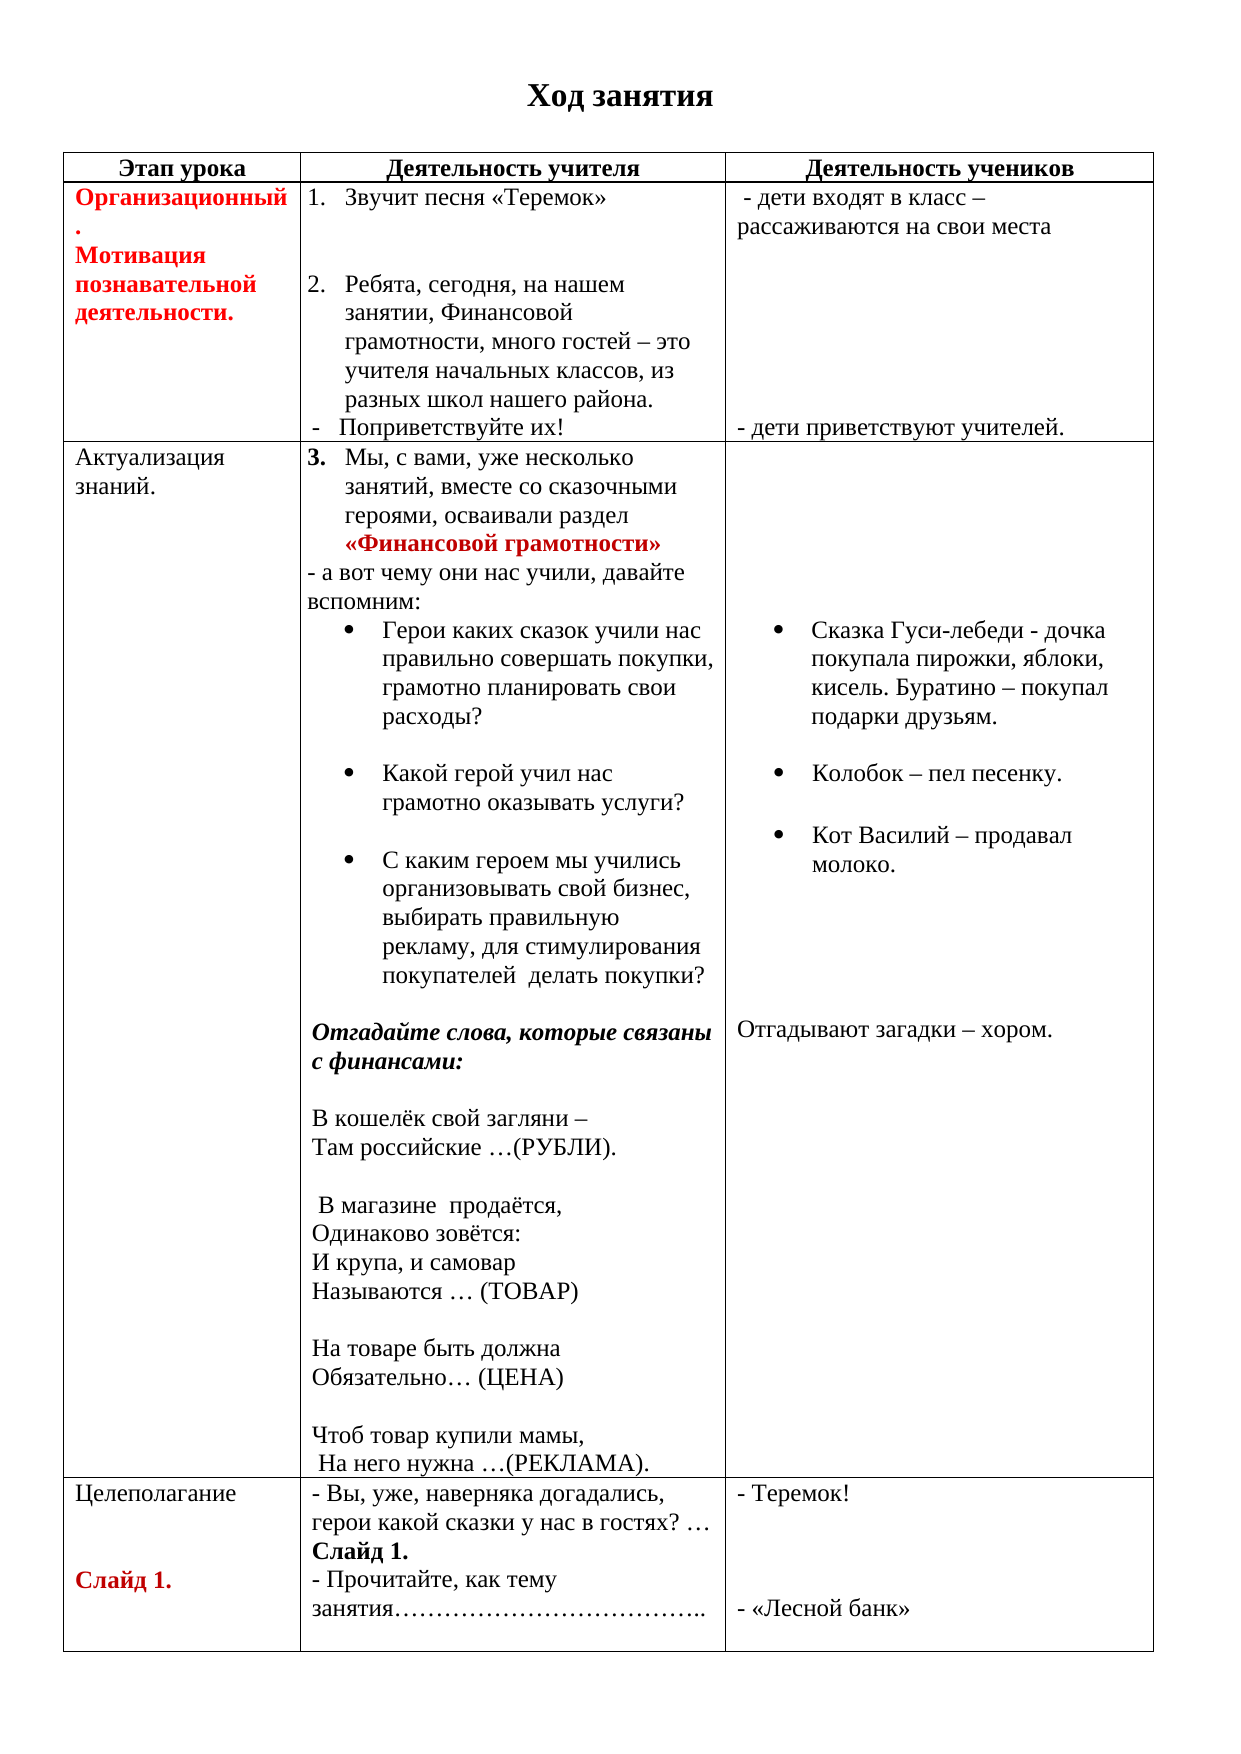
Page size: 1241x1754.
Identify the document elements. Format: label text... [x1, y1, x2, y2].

table_cell - дети входят в класс – рассаживаются на свои места - дети приветствуют учителей. [726, 183, 1153, 441]
table_header Деятельность учителя [301, 153, 725, 181]
table_cell Звучит песня «Теремок» Ребята, сегодня, на нашем занятии, Финансовой грамотности, много гостей – это учителя начальных классов, из разных школ нашего района. - Поприветствуйте их! [301, 183, 725, 441]
table_cell Мы, с вами, уже несколько занятий, вместе со сказочными героями, осваивали раздел «Финансовой грамотности» - а вот чему они нас учили, давайте вспомним: Герои каких сказок учили нас правильно совершать покупки, грамотно планировать свои расходы? Какой герой учил нас грамотно оказывать услуги? С каким героем мы учились организовывать свой бизнес, выбирать правильную рекламу, для стимулирования покупателей делать покупки? Отгадайте слова, которые связаны с финансами: В кошелёк свой загляни – Там российские …(РУБЛИ). В магазине продаётся, Одинаково зовётся: И крупа, и самовар Называются … (ТОВАР) На товаре быть должна Обязательно… (ЦЕНА) Чтоб товар купили мамы, На него нужна …(РЕКЛАМА). [301, 442, 725, 1477]
table_header Этап урока [64, 153, 300, 181]
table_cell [64, 1478, 300, 1651]
table_cell Актуализация знаний. [64, 442, 300, 1477]
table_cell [726, 1478, 1153, 1651]
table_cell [301, 1478, 725, 1651]
table_cell Организационный. Мотивация познавательной деятельности. [64, 183, 300, 441]
table_header Деятельность учеников [726, 153, 1153, 181]
table_cell Сказка Гуси-лебеди - дочка покупала пирожки, яблоки, кисель. Буратино – покупал подарки друзьям. Колобок – пел песенку. Кот Василий – продавал молоко. Отгадывают загадки – хором. [726, 442, 1153, 1477]
text Ход занятия [75, 75, 1165, 113]
